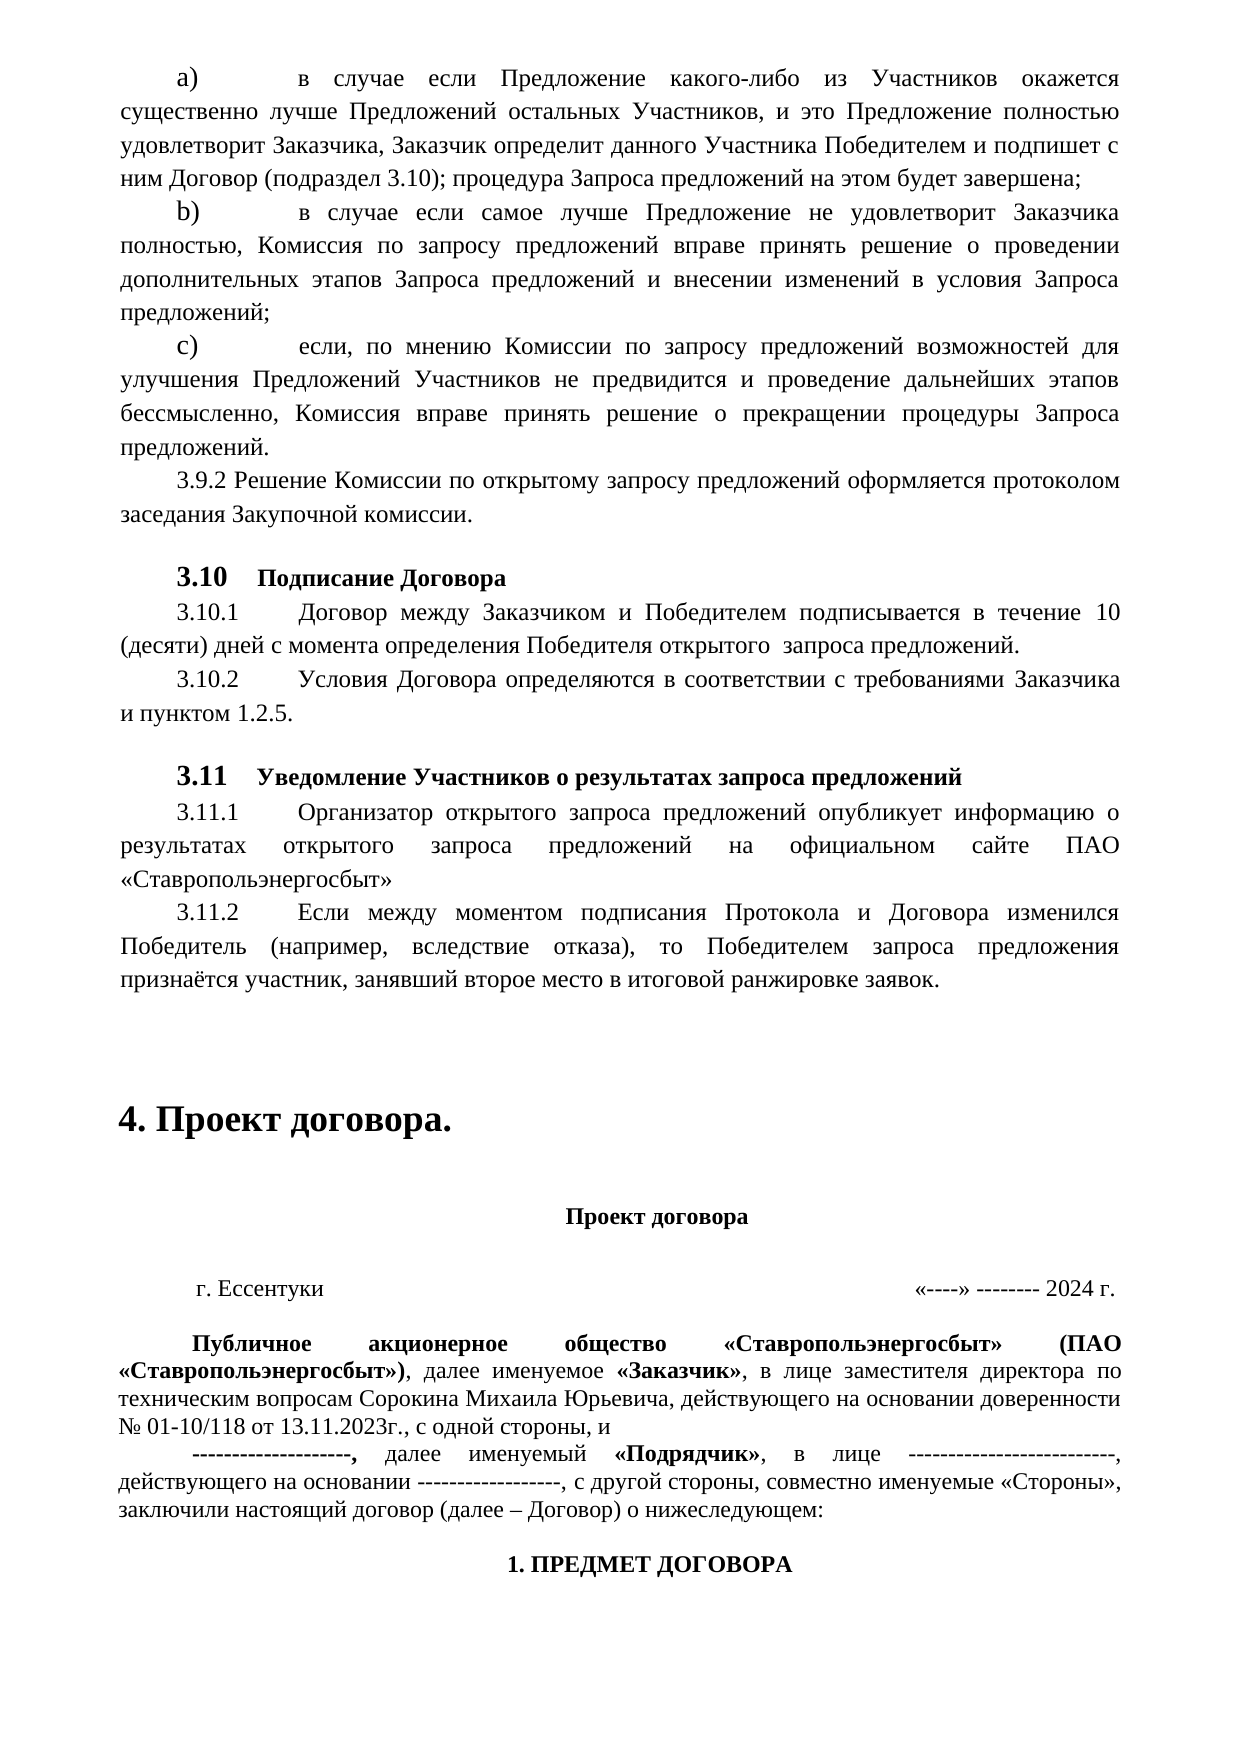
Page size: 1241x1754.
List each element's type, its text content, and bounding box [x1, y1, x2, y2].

list в случае если Предложение какого-либо из Участников окажется существенно лучше Предложений остальных Участников, и это Предложение полностью удовлетворит Заказчика, Заказчик определит данного Участника Победителем и подпишет с ним Договор (подраздел 3.10); процедура Запроса предложений на этом будет завершена; [120, 59, 1120, 193]
list Подписание Договора [120, 560, 1122, 593]
text Проект договора [118, 1202, 1122, 1229]
list в случае если самое лучше Предложение не удовлетворит Заказчика полностью, Комиссия по запросу предложений вправе принять решение о проведении дополнительных этапов Запроса предложений и внесении изменений в условия Запроса предложений; [120, 193, 1120, 327]
text Публичное акционерное общество «Ставропольэнергосбыт» (ПАО «Ставропольэнергосбыт»), далее именуемое «Заказчик», в лице заместителя директора по техническим вопросам Сорокина Михаила Юрьевича, действующего на основании доверенности № 01-10/118 от 13.11.2023г., с одной стороны, и [118, 1329, 1122, 1439]
text 1. ПРЕДМЕТ ДОГОВОРА [118, 1550, 1122, 1577]
text 3.9.2 Решение Комиссии по открытому запросу предложений оформляется протоколом заседания Закупочной комиссии. [120, 462, 1120, 529]
text г. Ессентуки «----» -------- 2024 г. [118, 1274, 1122, 1301]
list Организатор открытого запроса предложений опубликует информацию о результатах открытого запроса предложений на официальном сайте ПАО «Ставропольэнергосбыт» [120, 793, 1120, 894]
list Договор между Заказчиком и Победителем подписывается в течение 10 (десяти) дней с момента определения Победителя открытого запроса предложений. [120, 593, 1120, 661]
list если, по мнению Комиссии по запросу предложений возможностей для улучшения Предложений Участников не предвидится и проведение дальнейших этапов бессмысленно, Комиссия вправе принять решение о прекращении процедуры Запроса предложений. [120, 327, 1120, 462]
list Уведомление Участников о результатах запроса предложений [120, 755, 1120, 793]
list Если между моментом подписания Протокола и Договора изменился Победитель (например, вследствие отказа), то Победителем запроса предложения признаётся участник, занявший второе место в итоговой ранжировке заявок. [120, 894, 1120, 995]
text --------------------, далее именуемый «Подрядчик», в лице --------------------------, действующего на основании ------------------, с другой стороны, совместно именуемые «Стороны», заключили настоящий договор (далее – Договор) о нижеследующем: [118, 1439, 1122, 1522]
text 4. Проект договора. [118, 1097, 1122, 1140]
list Условия Договора определяются в соответствии с требованиями Заказчика и пунктом 1.2.5. [120, 661, 1120, 728]
